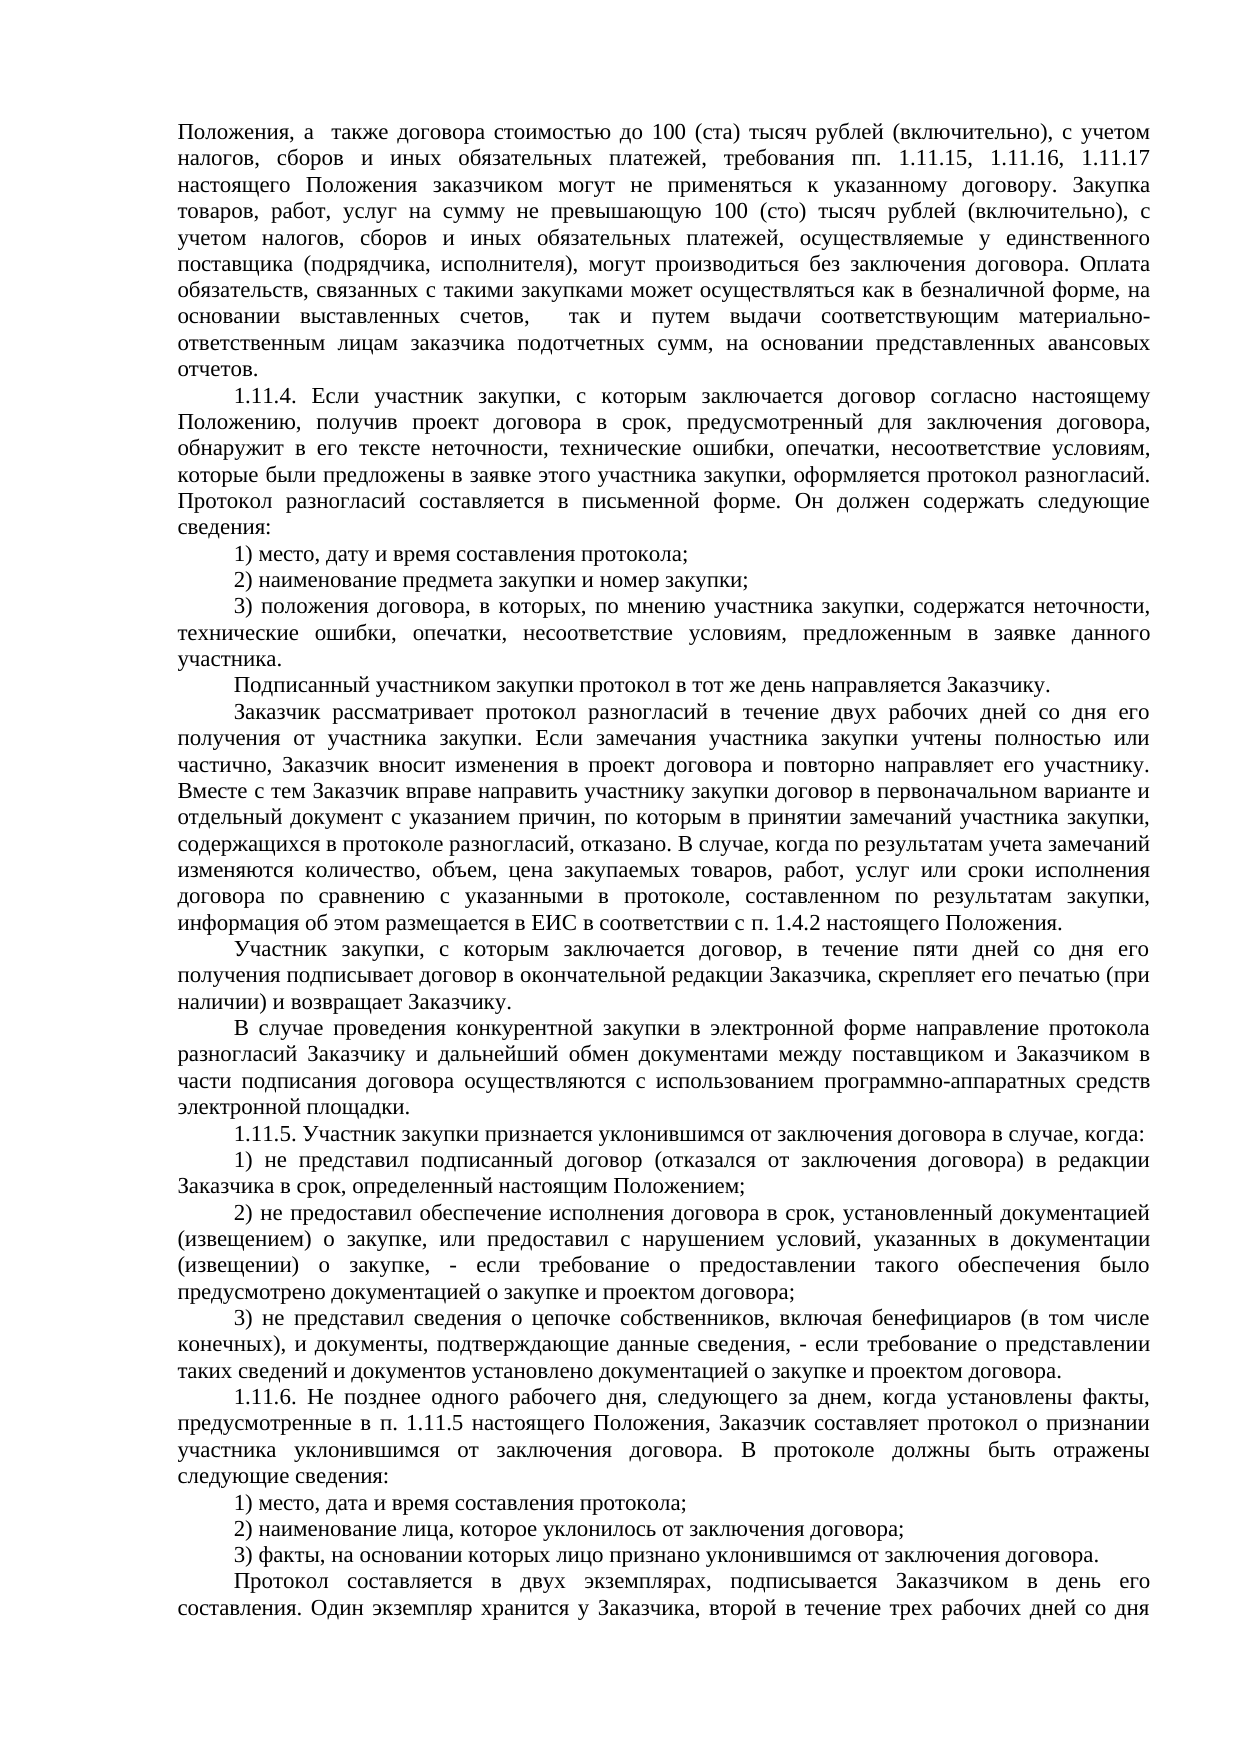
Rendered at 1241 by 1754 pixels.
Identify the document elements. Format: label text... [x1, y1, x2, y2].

text 1) место, дату и время составления протокола; [177, 540, 1152, 566]
text Подписанный участником закупки протокол в тот же день направляется Заказчику. [177, 672, 1152, 698]
text Участник закупки, с которым заключается договор, в течение пяти дней со дня его получения подписывает договор в окончательной редакции Заказчика, скрепляет его печатью (при наличии) и возвращает Заказчику. [177, 935, 1152, 1014]
text 1) место, дата и время составления протокола; [177, 1488, 1152, 1515]
text 1) не представил подписанный договор (отказался от заключения договора) в редакции Заказчика в срок, определенный настоящим Положением; [177, 1146, 1152, 1199]
text 3) не представил сведения о цепочке собственников, включая бенефициаров (в том числе конечных), и документы, подтверждающие данные сведения, - если требование о представлении таких сведений и документов установлено документацией о закупке и проектом договора. [177, 1304, 1152, 1383]
text 2) наименование предмета закупки и номер закупки; [177, 566, 1152, 592]
text 1.11.4. Если участник закупки, с которым заключается договор согласно настоящему Положению, получив проект договора в срок, предусмотренный для заключения договора, обнаружит в его тексте неточности, технические ошибки, опечатки, несоответствие условиям, которые были предложены в заявке этого участника закупки, оформляется протокол разногласий. Протокол разногласий составляется в письменной форме. Он должен содержать следующие сведения: [177, 382, 1152, 540]
text 3) факты, на основании которых лицо признано уклонившимся от заключения договора. [177, 1541, 1152, 1568]
text 2) не предоставил обеспечение исполнения договора в срок, установленный документацией (извещением) о закупке, или предоставил с нарушением условий, указанных в документации (извещении) о закупке, - если требование о предоставлении такого обеспечения было предусмотрено документацией о закупке и проектом договора; [177, 1199, 1152, 1304]
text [177, 1568, 1152, 1620]
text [177, 118, 1152, 382]
text 2) наименование лица, которое уклонилось от заключения договора; [177, 1515, 1152, 1541]
text 1.11.6. Не позднее одного рабочего дня, следующего за днем, когда установлены факты, предусмотренные в п. 1.11.5 настоящего Положения, Заказчик составляет протокол о признании участника уклонившимся от заключения договора. В протоколе должны быть отражены следующие сведения: [177, 1383, 1152, 1488]
text 1.11.5. Участник закупки признается уклонившимся от заключения договора в случае, когда: [177, 1119, 1152, 1146]
text В случае проведения конкурентной закупки в электронной форме направление протокола разногласий Заказчику и дальнейший обмен документами между поставщиком и Заказчиком в части подписания договора осуществляются с использованием программно-аппаратных средств электронной площадки. [177, 1014, 1152, 1119]
text Заказчик рассматривает протокол разногласий в течение двух рабочих дней со дня его получения от участника закупки. Если замечания участника закупки учтены полностью или частично, Заказчик вносит изменения в проект договора и повторно направляет его участнику. Вместе с тем Заказчик вправе направить участнику закупки договор в первоначальном варианте и отдельный документ с указанием причин, по которым в принятии замечаний участника закупки, содержащихся в протоколе разногласий, отказано. В случае, когда по результатам учета замечаний изменяются количество, объем, цена закупаемых товаров, работ, услуг или сроки исполнения договора по сравнению с указанными в протоколе, составленном по результатам закупки, информация об этом размещается в ЕИС в соответствии с п. 1.4.2 настоящего Положения. [177, 698, 1152, 935]
text 3) положения договора, в которых, по мнению участника закупки, содержатся неточности, технические ошибки, опечатки, несоответствие условиям, предложенным в заявке данного участника. [177, 592, 1152, 672]
